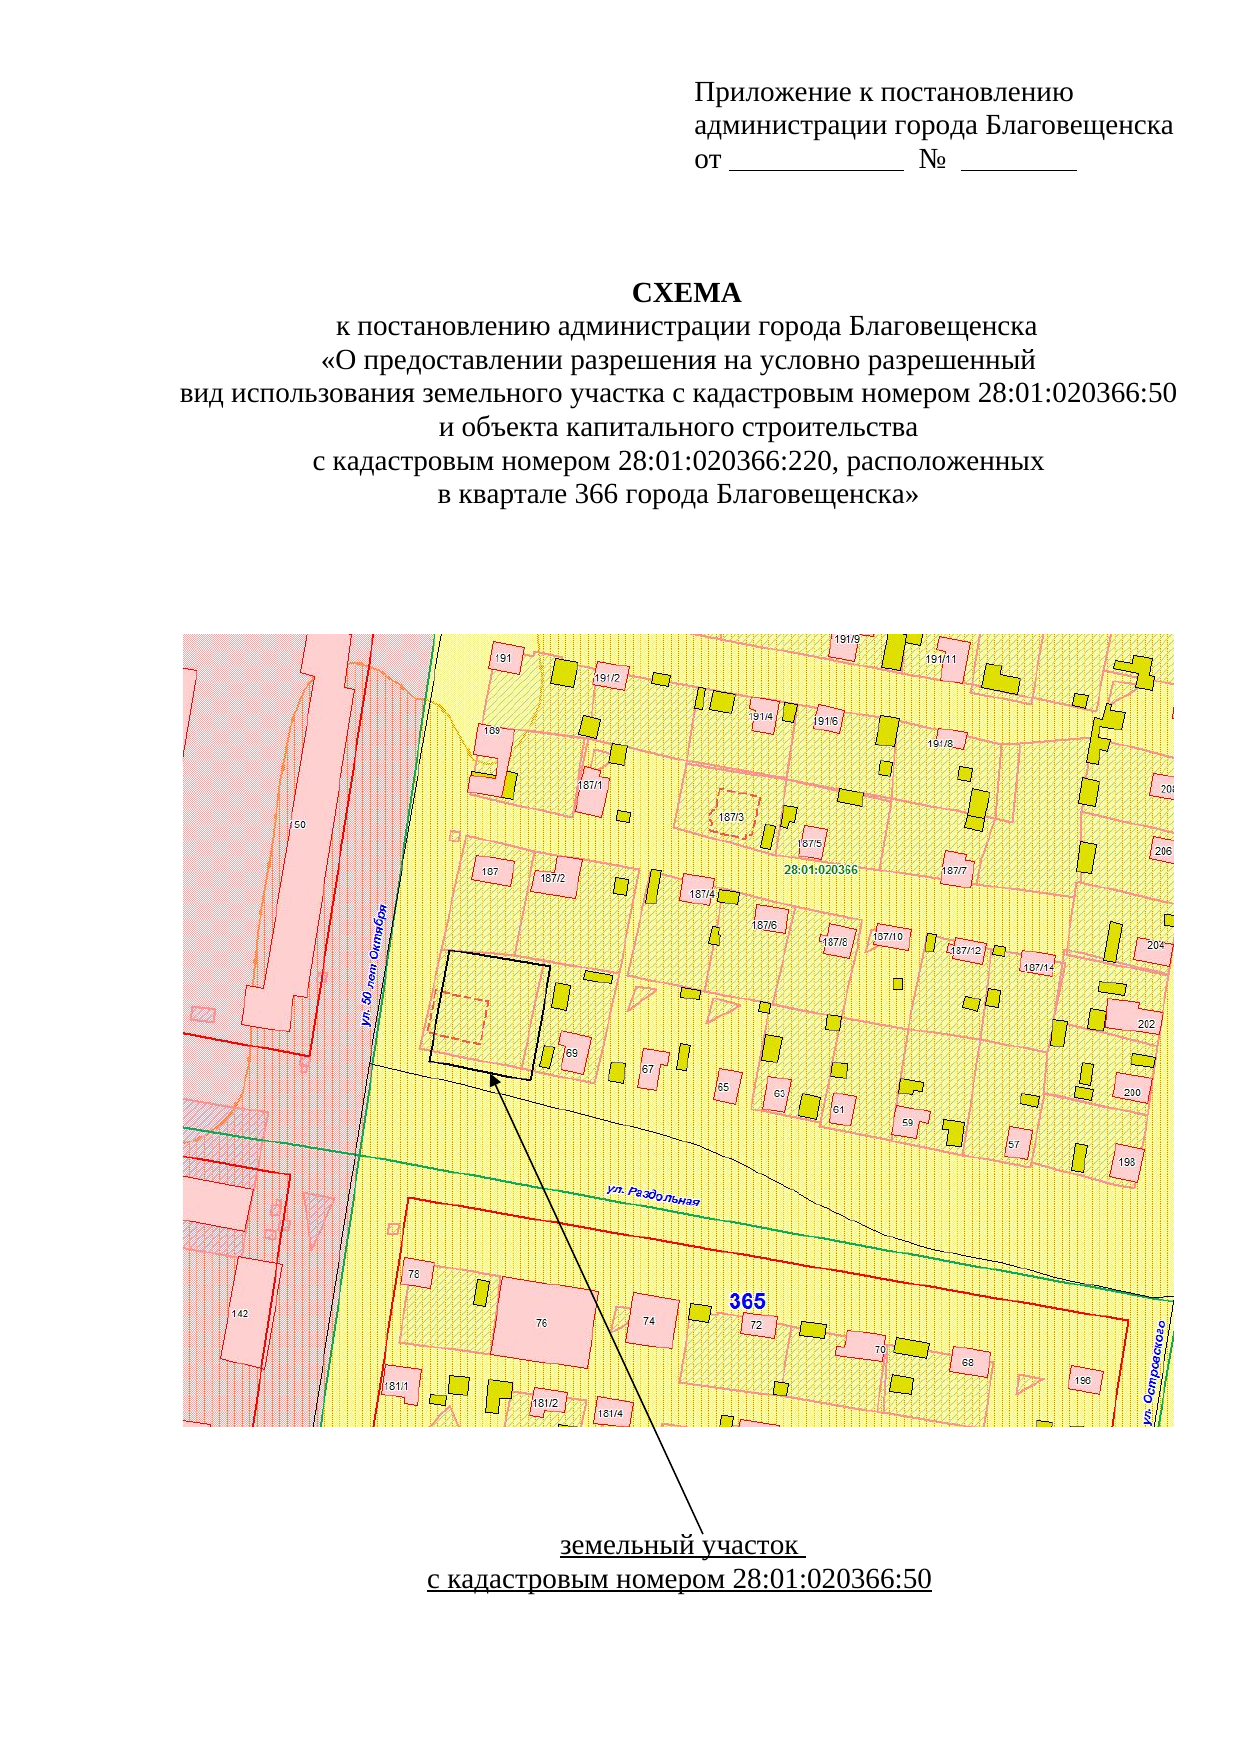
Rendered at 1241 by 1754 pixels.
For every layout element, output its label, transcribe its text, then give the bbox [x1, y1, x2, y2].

text с кадастровым номером 28:01:020366:50 [177, 1561, 1181, 1594]
text в квартале 366 города Благовещенска» [177, 476, 1180, 510]
text к постановлению администрации города Благовещенска [192, 308, 1181, 342]
text «О предоставлении разрешения на условно разрешенный [177, 342, 1180, 376]
text СХЕМА [192, 275, 1181, 308]
text с кадастровым номером 28:01:020366:220, расположенных [177, 443, 1180, 476]
picture [182, 634, 1174, 1427]
text вид использования земельного участка с кадастровым номером 28:01:020366:50 и объекта капитального строительства [177, 376, 1180, 443]
text земельный участок [177, 1527, 1181, 1561]
